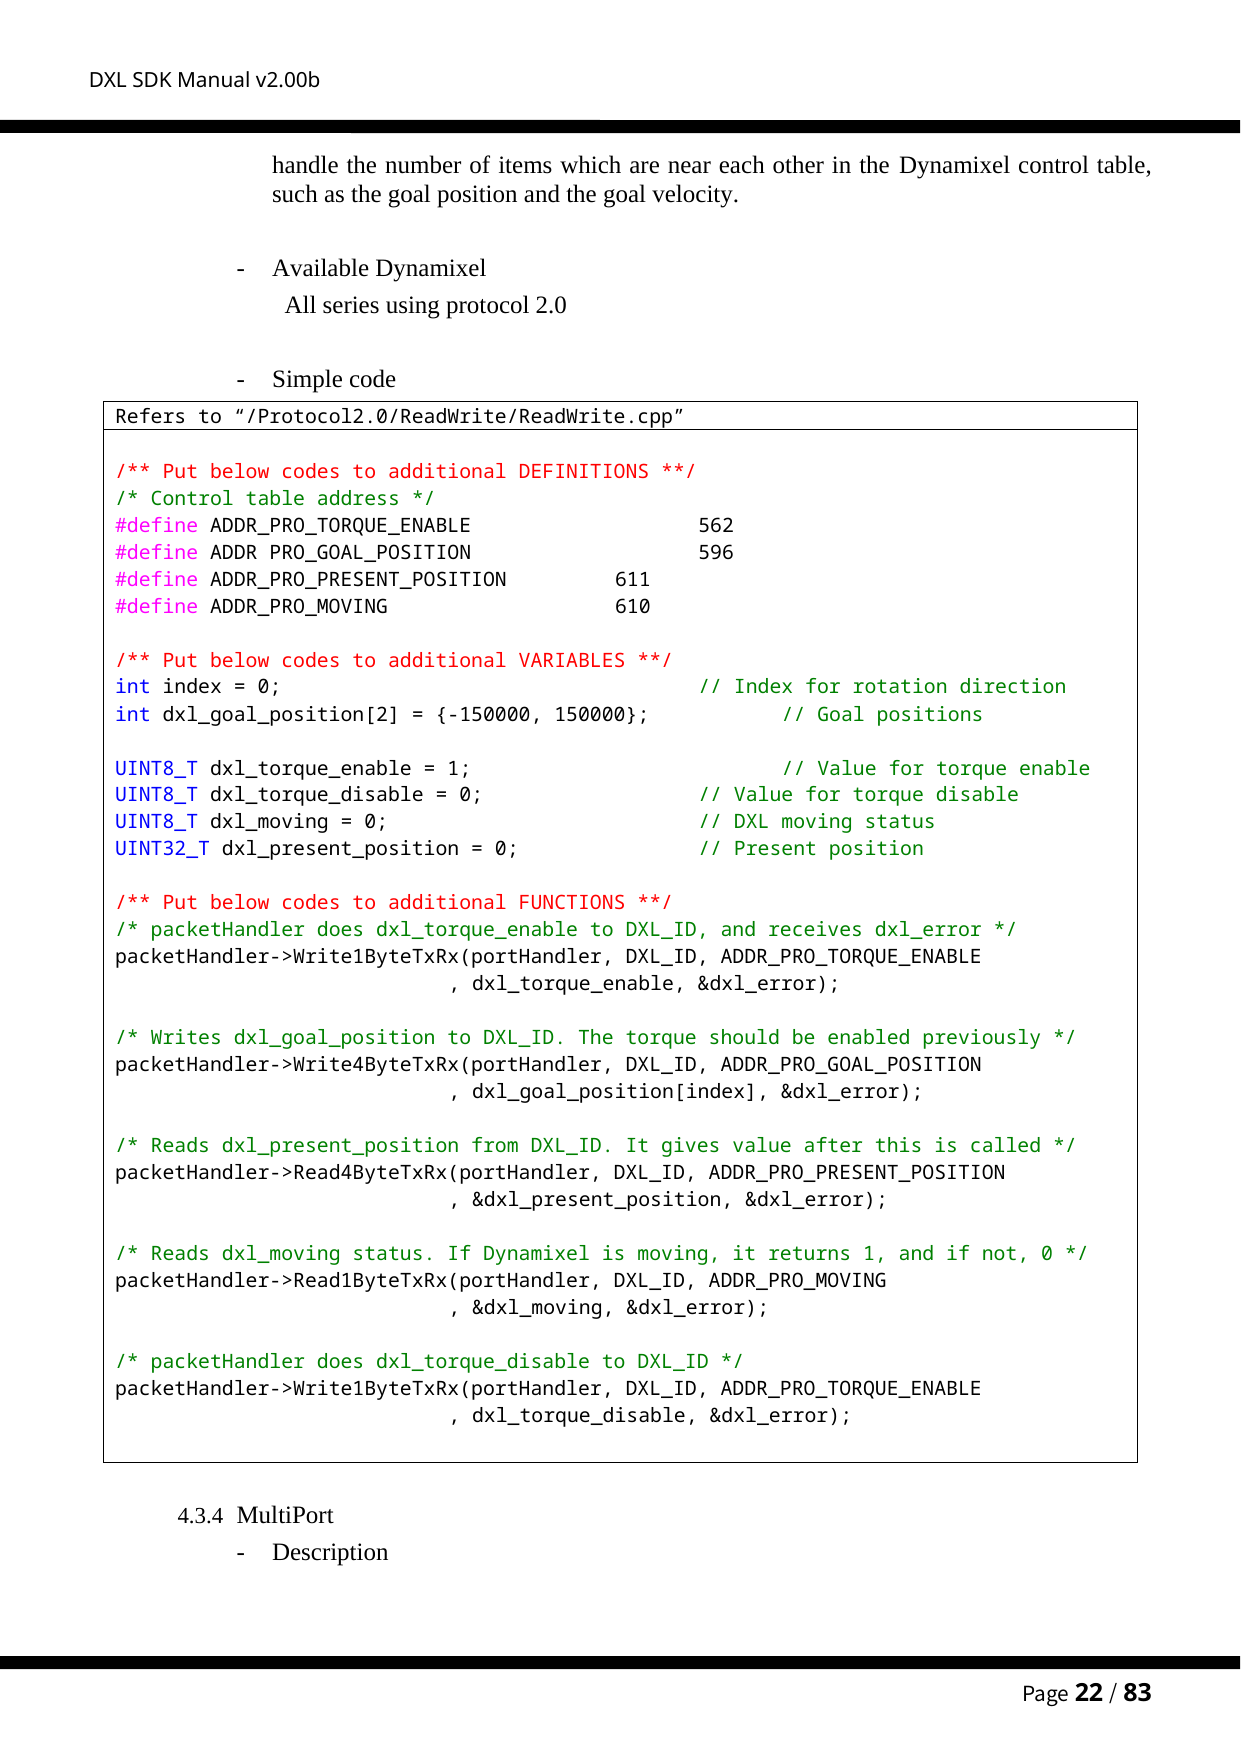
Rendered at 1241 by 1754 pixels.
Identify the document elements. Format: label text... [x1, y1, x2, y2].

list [272, 150, 1152, 207]
list Simple code [236, 364, 1152, 393]
table_cell /** Put below codes to additional DEFINITIONS **/ /* Control table address */ #define ADDR_PRO_TORQUE_ENABLE 562 #define ADDR PRO_GOAL_POSITION 596 #define ADDR_PRO_PRESENT_POSITION 611 #define ADDR_PRO_MOVING 610 /** Put below codes to additional VARIABLES **/ int index = 0; // Index for rotation direction int dxl_goal_position[2] = {-150000, 150000}; // Goal positions UINT8_T dxl_torque_enable = 1; // Value for torque enable UINT8_T dxl_torque_disable = 0; // Value for torque disable UINT8_T dxl_moving = 0; // DXL moving status UINT32_T dxl_present_position = 0; // Present position /** Put below codes to additional FUNCTIONS **/ /* packetHandler does dxl_torque_enable to DXL_ID, and receives dxl_error */ packetHandler->Write1ByteTxRx(portHandler, DXL_ID, ADDR_PRO_TORQUE_ENABLE , dxl_torque_enable, &dxl_error); /* Writes dxl_goal_position to DXL_ID. The torque should be enabled previously */ packetHandler->Write4ByteTxRx(portHandler, DXL_ID, ADDR_PRO_GOAL_POSITION , dxl_goal_position[index], &dxl_error); /* Reads dxl_present_position from DXL_ID. It gives value after this is called */ packetHandler->Read4ByteTxRx(portHandler, DXL_ID, ADDR_PRO_PRESENT_POSITION , &dxl_present_position, &dxl_error); /* Reads dxl_moving status. If Dynamixel is moving, it returns 1, and if not, 0 */ packetHandler->Read1ByteTxRx(portHandler, DXL_ID, ADDR_PRO_MOVING , &dxl_moving, &dxl_error); /* packetHandler does dxl_torque_disable to DXL_ID */ packetHandler->Write1ByteTxRx(portHandler, DXL_ID, ADDR_PRO_TORQUE_ENABLE , dxl_torque_disable, &dxl_error); [104, 430, 1137, 1462]
list Description [236, 1537, 1152, 1566]
table_header Refers to “/Protocol2.0/ReadWrite/ReadWrite.cpp” [104, 402, 1137, 429]
list All series using protocol 2.0 [272, 290, 1152, 318]
list MultiPort [177, 1500, 1152, 1529]
list Available Dynamixel [236, 253, 1152, 281]
